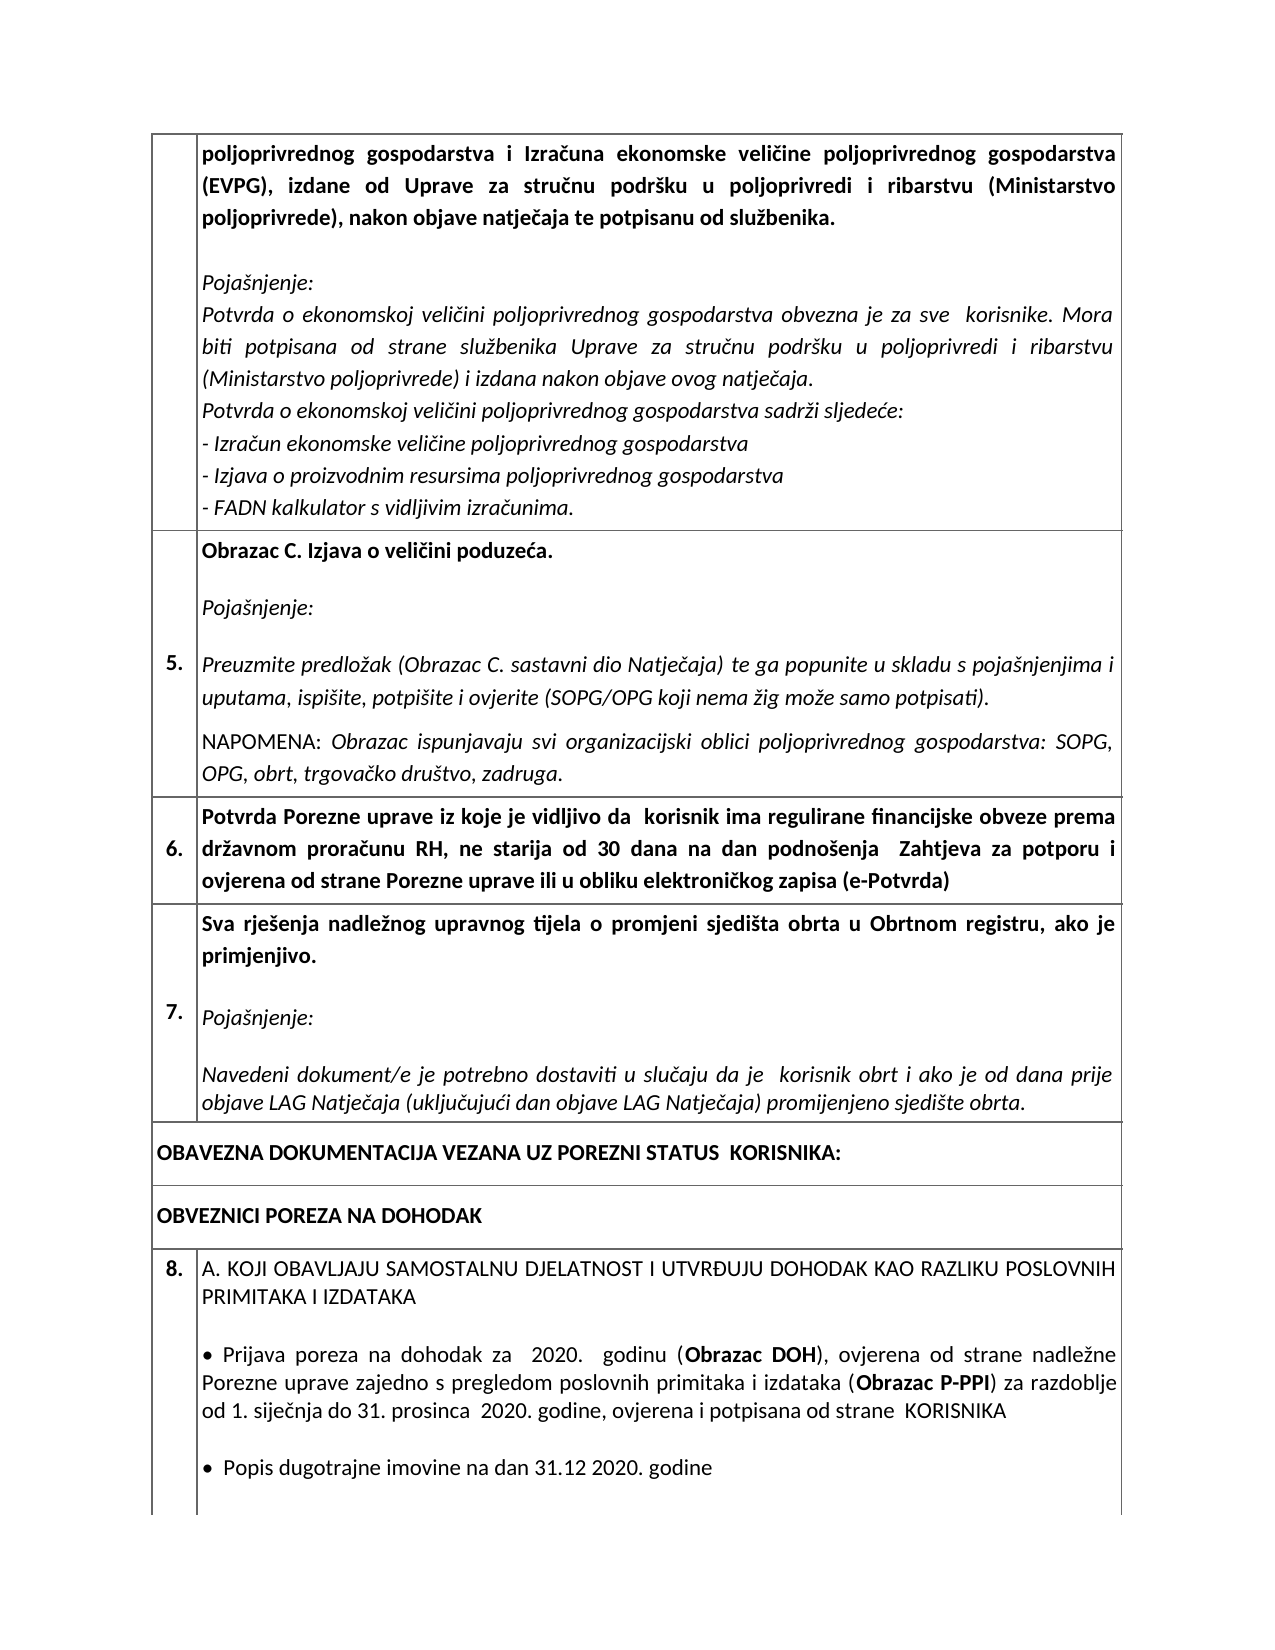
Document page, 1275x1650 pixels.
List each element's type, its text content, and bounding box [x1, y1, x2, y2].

table_cell OBAVEZNA DOKUMENTACIJA VEZANA UZ POREZNI STATUS KORISNIKA: [153, 1123, 1121, 1184]
table_cell 4. [153, 135, 196, 530]
table_cell 8. [153, 1250, 196, 1515]
table_cell 6. [153, 798, 196, 903]
table_cell Sva rješenja nadležnog upravnog tijela o promjeni sjedišta obrta u Obrtnom registru, ako je primjenjivo. Pojašnjenje: Navedeni dokument/e je potrebno dostaviti u slučaju da je korisnik obrt i ako je od dana prije objave LAG Natječaja (uključujući dan objave LAG Natječaja) promijenjeno sjedište obrta. [198, 905, 1121, 1121]
table_cell OBVEZNICI POREZA NA DOHODAK [153, 1186, 1121, 1248]
table_cell Obrazac C. Izjava o veličini poduzeća. Pojašnjenje: Preuzmite predložak (Obrazac C. sastavni dio Natječaja) te ga popunite u skladu s pojašnjenjima i uputama, ispišite, potpišite i ovjerite (SOPG/OPG koji nema žig može samo potpisati). NAPOMENA: Obrazac ispunjavaju svi organizacijski oblici poljoprivrednog gospodarstva: SOPG, OPG, obrt, trgovačko društvo, zadruga. [198, 531, 1121, 796]
table_cell 7. [153, 905, 196, 1121]
table_cell 5. [153, 531, 196, 796]
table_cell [198, 135, 1121, 530]
table_cell Potvrda Porezne uprave iz koje je vidljivo da korisnik ima regulirane financijske obveze prema državnom proračunu RH, ne starija od 30 dana na dan podnošenja Zahtjeva za potporu i ovjerena od strane Porezne uprave ili u obliku elektroničkog zapisa (e-Potvrda) [198, 798, 1121, 903]
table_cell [198, 1250, 1121, 1515]
